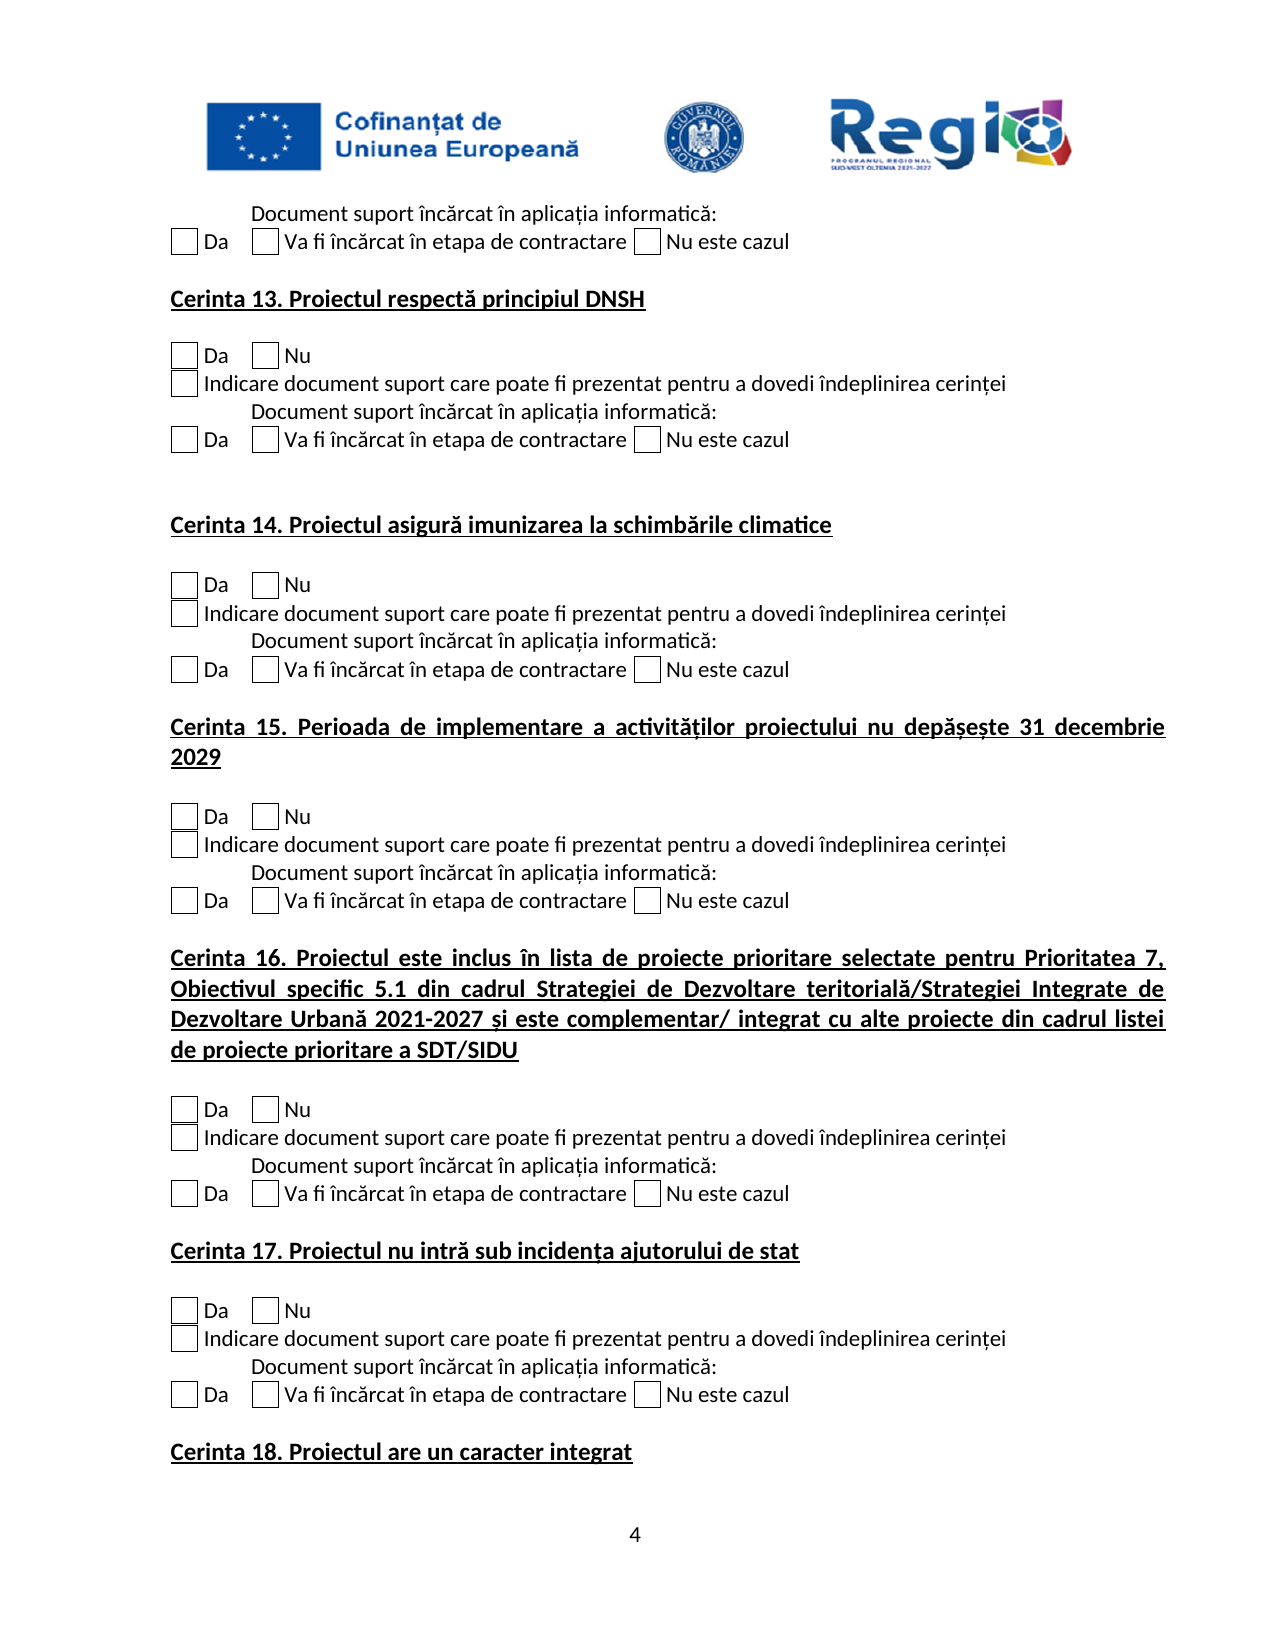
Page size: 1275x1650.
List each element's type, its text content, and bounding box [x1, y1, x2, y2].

list Cerinta 13. Proiectul respectă principiul DNSH [170, 283, 1166, 313]
list Cerinta 15. Perioada de implementare a activităților proiectului nu depășește 31 decembrie 2029 [170, 738, 1166, 772]
list Da Nu [170, 1095, 1166, 1123]
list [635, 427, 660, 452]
list Da Va fi încărcat în etapa de contractare Nu este cazul [170, 886, 1166, 914]
list Document suport încărcat în aplicația informatică: [170, 397, 1166, 426]
list Da Nu [170, 1296, 1166, 1324]
list Cerinta 16. Proiectul este inclus în lista de proiecte prioritare selectate pentru Prioritatea 7, Obiectivul specific 5.1 din cadrul Strategiei de Dezvoltare teritorială/Strategiei Integrate de Dezvoltare Urbană 2021-2027 și este complementar/ integrat cu alte proiecte din cadrul listei de proiecte prioritare a SDT/SIDU [170, 1000, 1166, 1029]
list Document suport încărcat în aplicația informatică: [170, 858, 1166, 886]
list Da Va fi încărcat în etapa de contractare Nu este cazul [661, 426, 1166, 453]
list Da Nu [170, 571, 1166, 599]
list Document suport încărcat în aplicația informatică: [170, 199, 1166, 227]
list Cerinta 17. Proiectul nu intră sub incidenţa ajutorului de stat [170, 1235, 1166, 1266]
list Indicare document suport care poate fi prezentat pentru a dovedi îndeplinirea cerinței [170, 830, 1166, 858]
list Cerinta 16. Proiectul este inclus în lista de proiecte prioritare selectate pentru Prioritatea 7, Obiectivul specific 5.1 din cadrul Strategiei de Dezvoltare teritorială/Strategiei Integrate de Dezvoltare Urbană 2021-2027 și este complementar/ integrat cu alte proiecte din cadrul listei de proiecte prioritare a SDT/SIDU [170, 942, 1166, 968]
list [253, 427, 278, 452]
list Indicare document suport care poate fi prezentat pentru a dovedi îndeplinirea cerinței [170, 1123, 1166, 1151]
list Indicare document suport care poate fi prezentat pentru a dovedi îndeplinirea cerinței [170, 599, 1166, 627]
list Da Va fi încărcat în etapa de contractare Nu este cazul [170, 655, 1166, 683]
list Document suport încărcat în aplicația informatică: [170, 627, 1166, 655]
picture [170, 73, 1100, 199]
list Indicare document suport care poate fi prezentat pentru a dovedi îndeplinirea cerinței [170, 369, 1166, 397]
list Da Va fi încărcat în etapa de contractare Nu este cazul [170, 1179, 1166, 1207]
list Da Va fi încărcat în etapa de contractare Nu este cazul [170, 227, 1166, 255]
list Da Va fi încărcat în etapa de contractare Nu este cazul [170, 1380, 1166, 1408]
list Da Nu [170, 341, 1166, 369]
list Cerinta 15. Perioada de implementare a activităților proiectului nu depășește 31 decembrie 2029 [170, 711, 1166, 737]
list Da Va fi încărcat în etapa de contractare Nu este cazul [279, 426, 634, 453]
list Cerinta 16. Proiectul este inclus în lista de proiecte prioritare selectate pentru Prioritatea 7, Obiectivul specific 5.1 din cadrul Strategiei de Dezvoltare teritorială/Strategiei Integrate de Dezvoltare Urbană 2021-2027 și este complementar/ integrat cu alte proiecte din cadrul listei de proiecte prioritare a SDT/SIDU [170, 1030, 1166, 1064]
list Cerinta 16. Proiectul este inclus în lista de proiecte prioritare selectate pentru Prioritatea 7, Obiectivul specific 5.1 din cadrul Strategiei de Dezvoltare teritorială/Strategiei Integrate de Dezvoltare Urbană 2021-2027 și este complementar/ integrat cu alte proiecte din cadrul listei de proiecte prioritare a SDT/SIDU [170, 969, 1166, 999]
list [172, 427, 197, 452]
list Document suport încărcat în aplicația informatică: [170, 1352, 1166, 1380]
list Da Nu [170, 802, 1166, 830]
list Document suport încărcat în aplicația informatică: [170, 1151, 1166, 1179]
list Cerinta 18. Proiectul are un caracter integrat [170, 1436, 1166, 1467]
list Cerinta 14. Proiectul asigură imunizarea la schimbările climatice [170, 509, 1166, 540]
list Indicare document suport care poate fi prezentat pentru a dovedi îndeplinirea cerinței [170, 1324, 1166, 1352]
